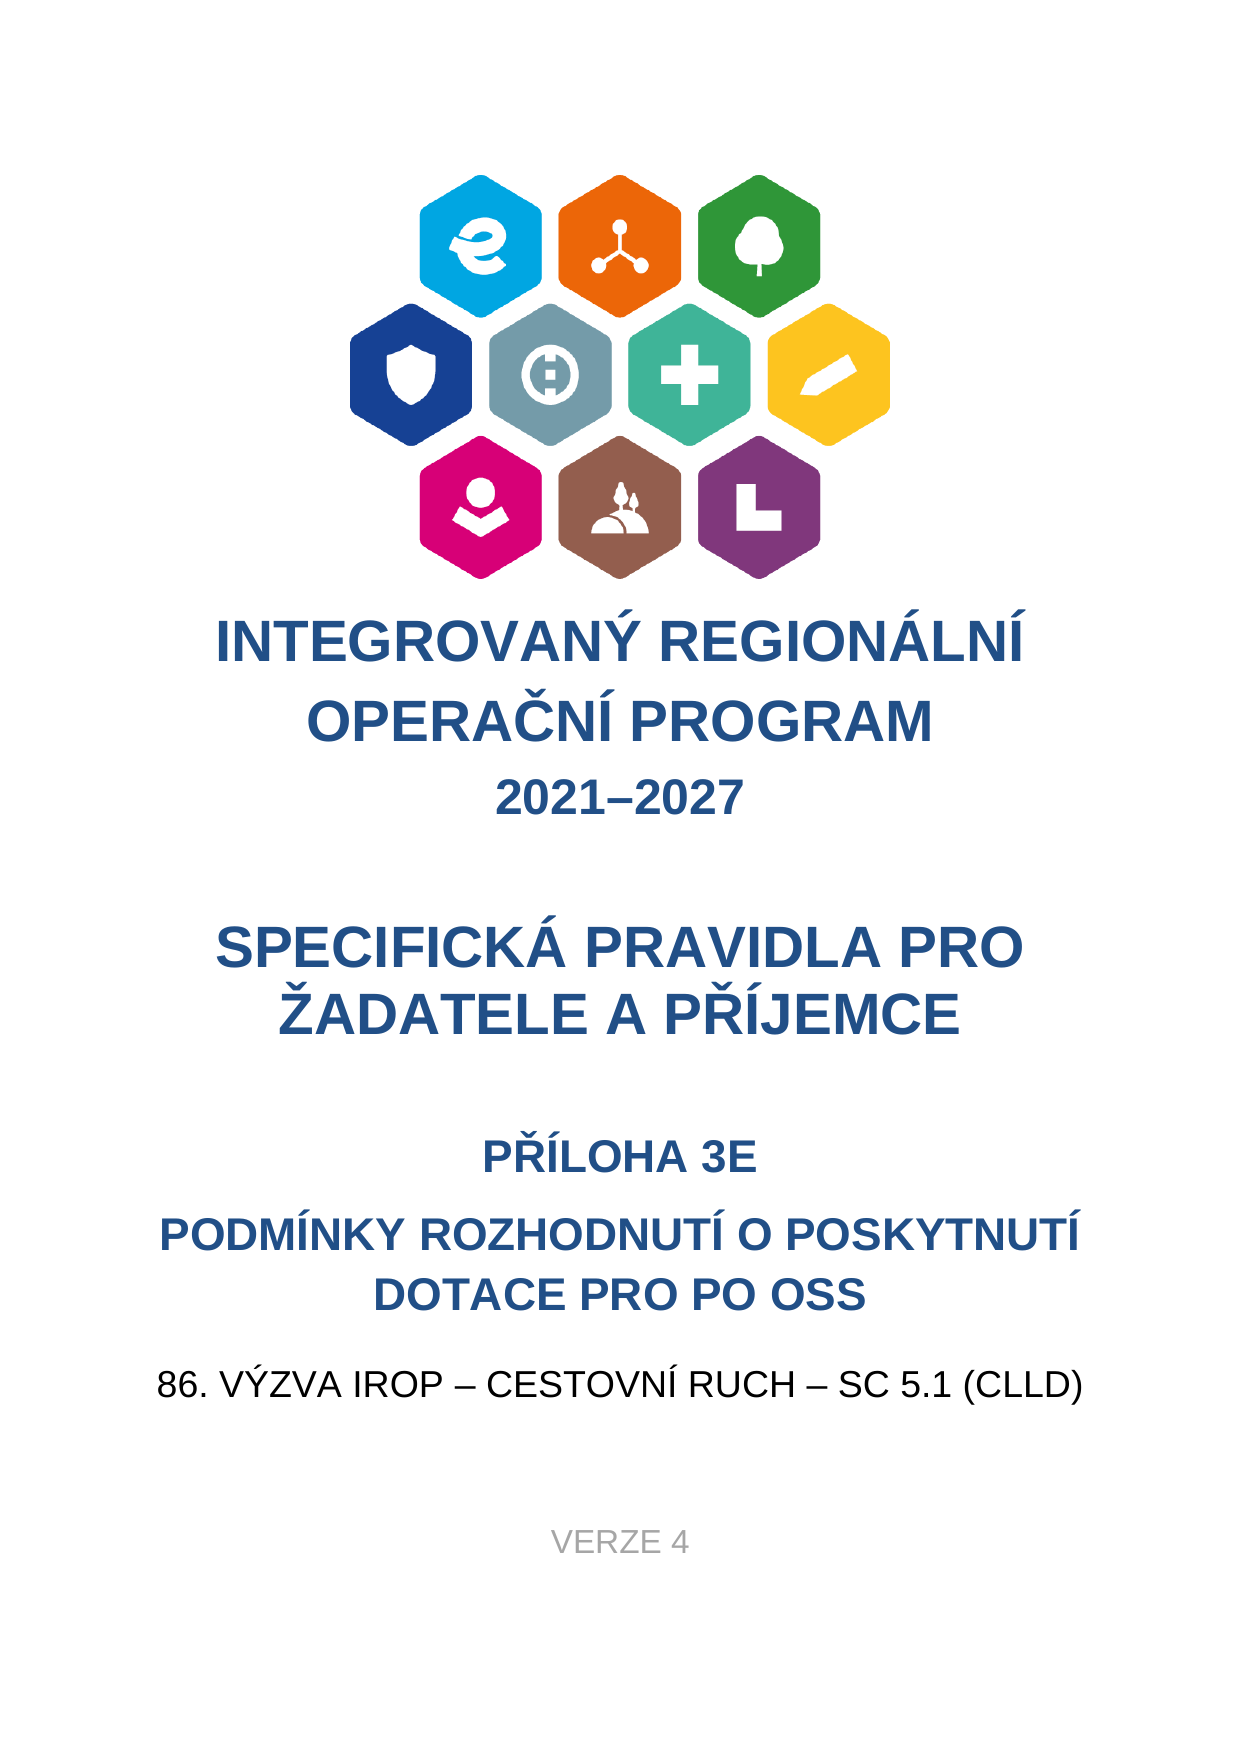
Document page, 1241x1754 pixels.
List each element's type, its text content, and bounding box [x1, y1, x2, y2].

text SPECIFICKÁ PRAVIDLA PRO ŽADATELE A PŘÍJEMCE [148, 913, 1093, 1047]
picture [323, 158, 916, 607]
text PodMÍNKY Rozhodnutí o poskytnutí dotace pro PO OSS [148, 1207, 1093, 1320]
text PŘÍLOHA 3E [148, 1129, 1093, 1182]
text verze 4 [148, 1522, 1093, 1560]
text 86. výzva IROP – CESTOVNÍ RUCH – SC 5.1 (CLLD) [148, 1362, 1093, 1406]
text 2021–2027 [148, 768, 1093, 825]
